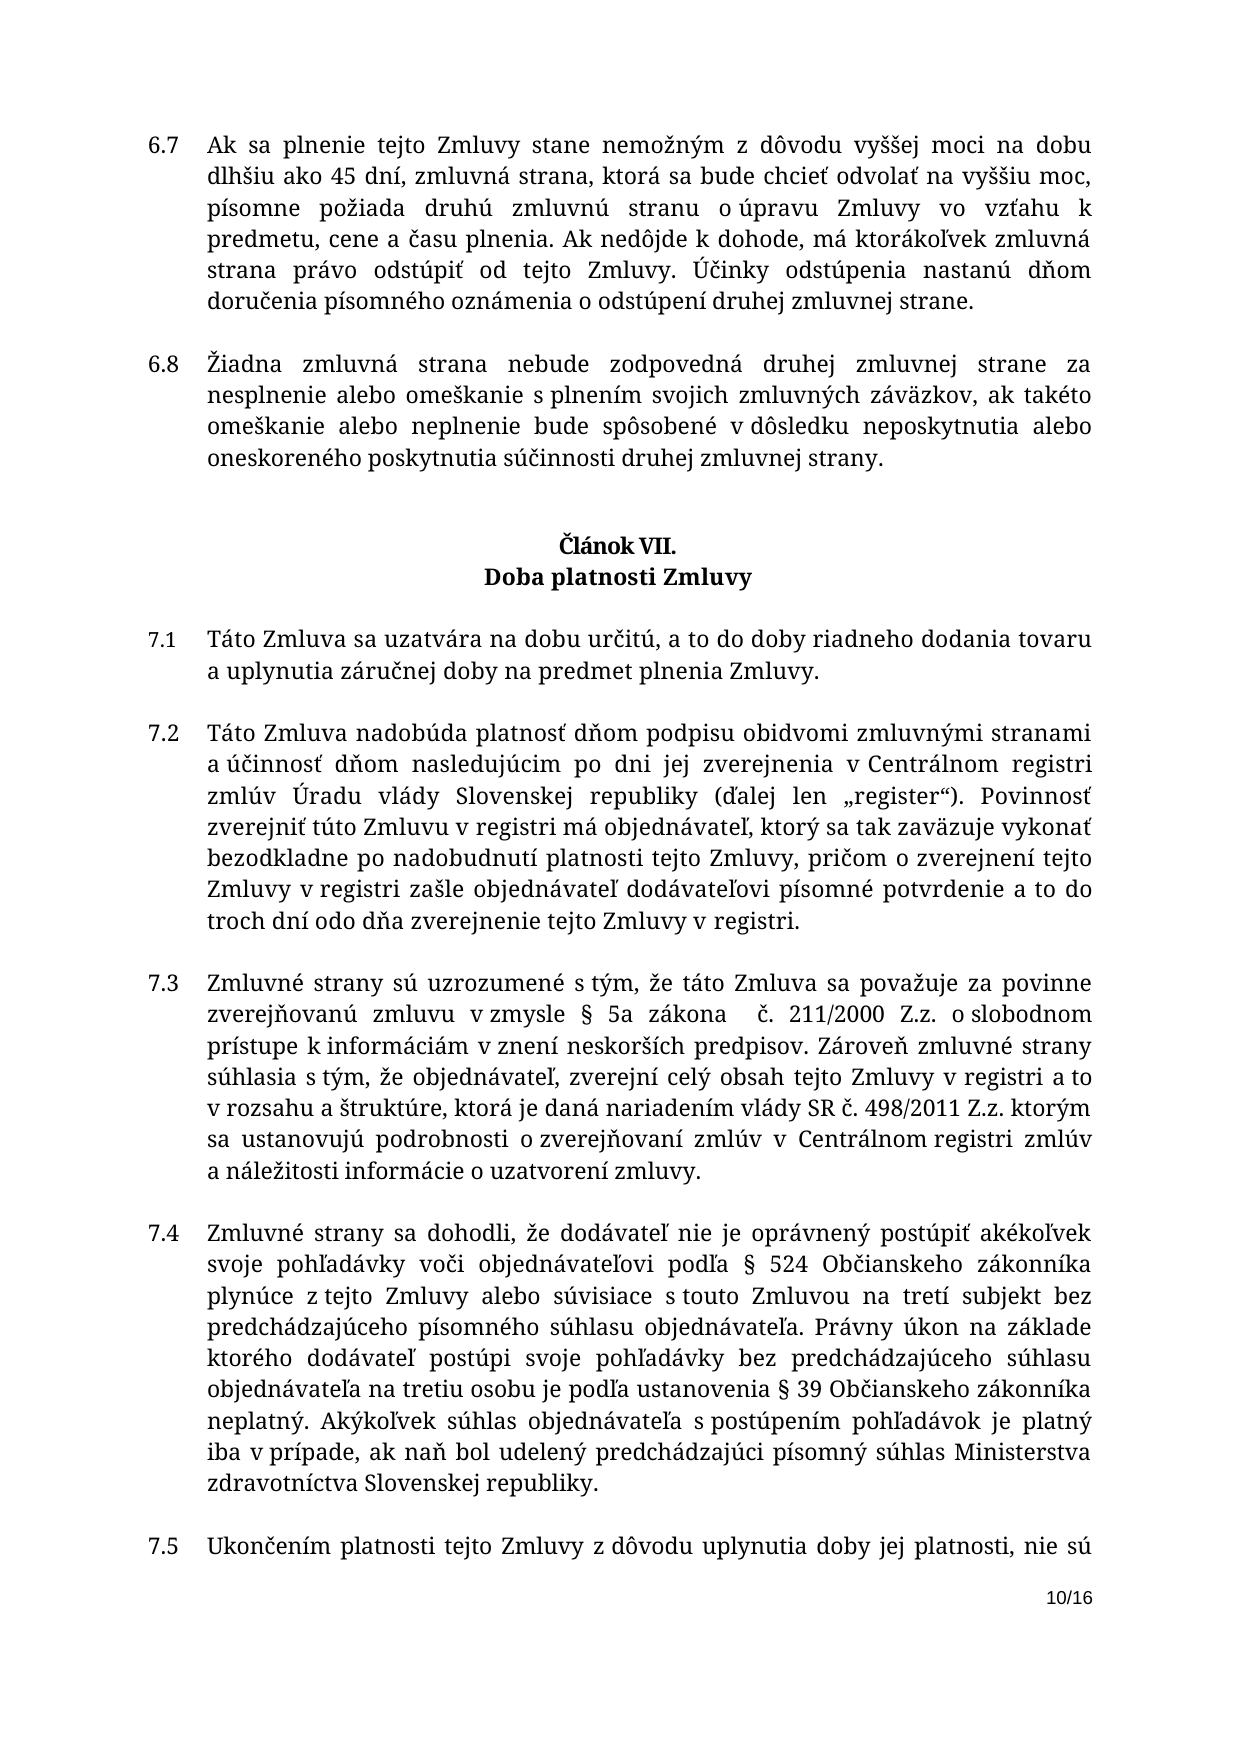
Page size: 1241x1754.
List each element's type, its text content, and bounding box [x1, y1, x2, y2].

text 6.7 Ak sa plnenie tejto Zmluvy stane nemožným z dôvodu vyššej moci na dobu dlhšiu ako 45 dní, zmluvná strana, ktorá sa bude chcieť odvolať na vyššiu moc, písomne požiada druhú zmluvnú stranu o úpravu Zmluvy vo vzťahu k predmetu, cene a času plnenia. Ak nedôjde k dohode, má ktorákoľvek zmluvná strana právo odstúpiť od tejto Zmluvy. Účinky odstúpenia nastanú dňom doručenia písomného oznámenia o odstúpení druhej zmluvnej strane. [148, 129, 1092, 317]
text 7.2 Táto Zmluva nadobúda platnosť dňom podpisu obidvomi zmluvnými stranami a účinnosť dňom nasledujúcim po dni jej zverejnenia v Centrálnom registri zmlúv Úradu vlády Slovenskej republiky (ďalej len „register“). Povinnosť zverejniť túto Zmluvu v registri má objednávateľ, ktorý sa tak zaväzuje vykonať bezodkladne po nadobudnutí platnosti tejto Zmluvy, pričom o zverejnení tejto Zmluvy v registri zašle objednávateľ dodávateľovi písomné potvrdenie a to do troch dní odo dňa zverejnenie tejto Zmluvy v registri. [148, 717, 1092, 936]
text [148, 1530, 1092, 1561]
text 7.3 Zmluvné strany sú uzrozumené s tým, že táto Zmluva sa považuje za povinne zverejňovanú zmluvu v zmysle § 5a zákona č. 211/2000 Z.z. o slobodnom prístupe k informáciám v znení neskorších predpisov. Zároveň zmluvné strany súhlasia s tým, že objednávateľ, zverejní celý obsah tejto Zmluvy v registri a to v rozsahu a štruktúre, ktorá je daná nariadením vlády SR č. 498/2011 Z.z. ktorým sa ustanovujú podrobnosti o zverejňovaní zmlúv v Centrálnom registri zmlúv a náležitosti informácie o uzatvorení zmluvy. [148, 967, 1092, 1186]
text Doba platnosti Zmluvy [148, 561, 1088, 592]
text 7.4 Zmluvné strany sa dohodli, že dodávateľ nie je oprávnený postúpiť akékoľvek svoje pohľadávky voči objednávateľovi podľa § 524 Občianskeho zákonníka plynúce z tejto Zmluvy alebo súvisiace s touto Zmluvou na tretí subjekt bez predchádzajúceho písomného súhlasu objednávateľa. Právny úkon na základe ktorého dodávateľ postúpi svoje pohľadávky bez predchádzajúceho súhlasu objednávateľa na tretiu osobu je podľa ustanovenia § 39 Občianskeho zákonníka neplatný. Akýkoľvek súhlas objednávateľa s postúpením pohľadávok je platný iba v prípade, ak naň bol udelený predchádzajúci písomný súhlas Ministerstva zdravotníctva Slovenskej republiky. [148, 1217, 1092, 1498]
text 7.1 Táto Zmluva sa uzatvára na dobu určitú, a to do doby riadneho dodania tovaru a uplynutia záručnej doby na predmet plnenia Zmluvy. [148, 623, 1092, 686]
text Článok VII. [148, 530, 1088, 561]
text 6.8 Žiadna zmluvná strana nebude zodpovedná druhej zmluvnej strane za nesplnenie alebo omeškanie s plnením svojich zmluvných záväzkov, ak takéto omeškanie alebo neplnenie bude spôsobené v dôsledku neposkytnutia alebo oneskoreného poskytnutia súčinnosti druhej zmluvnej strany. [148, 348, 1092, 473]
